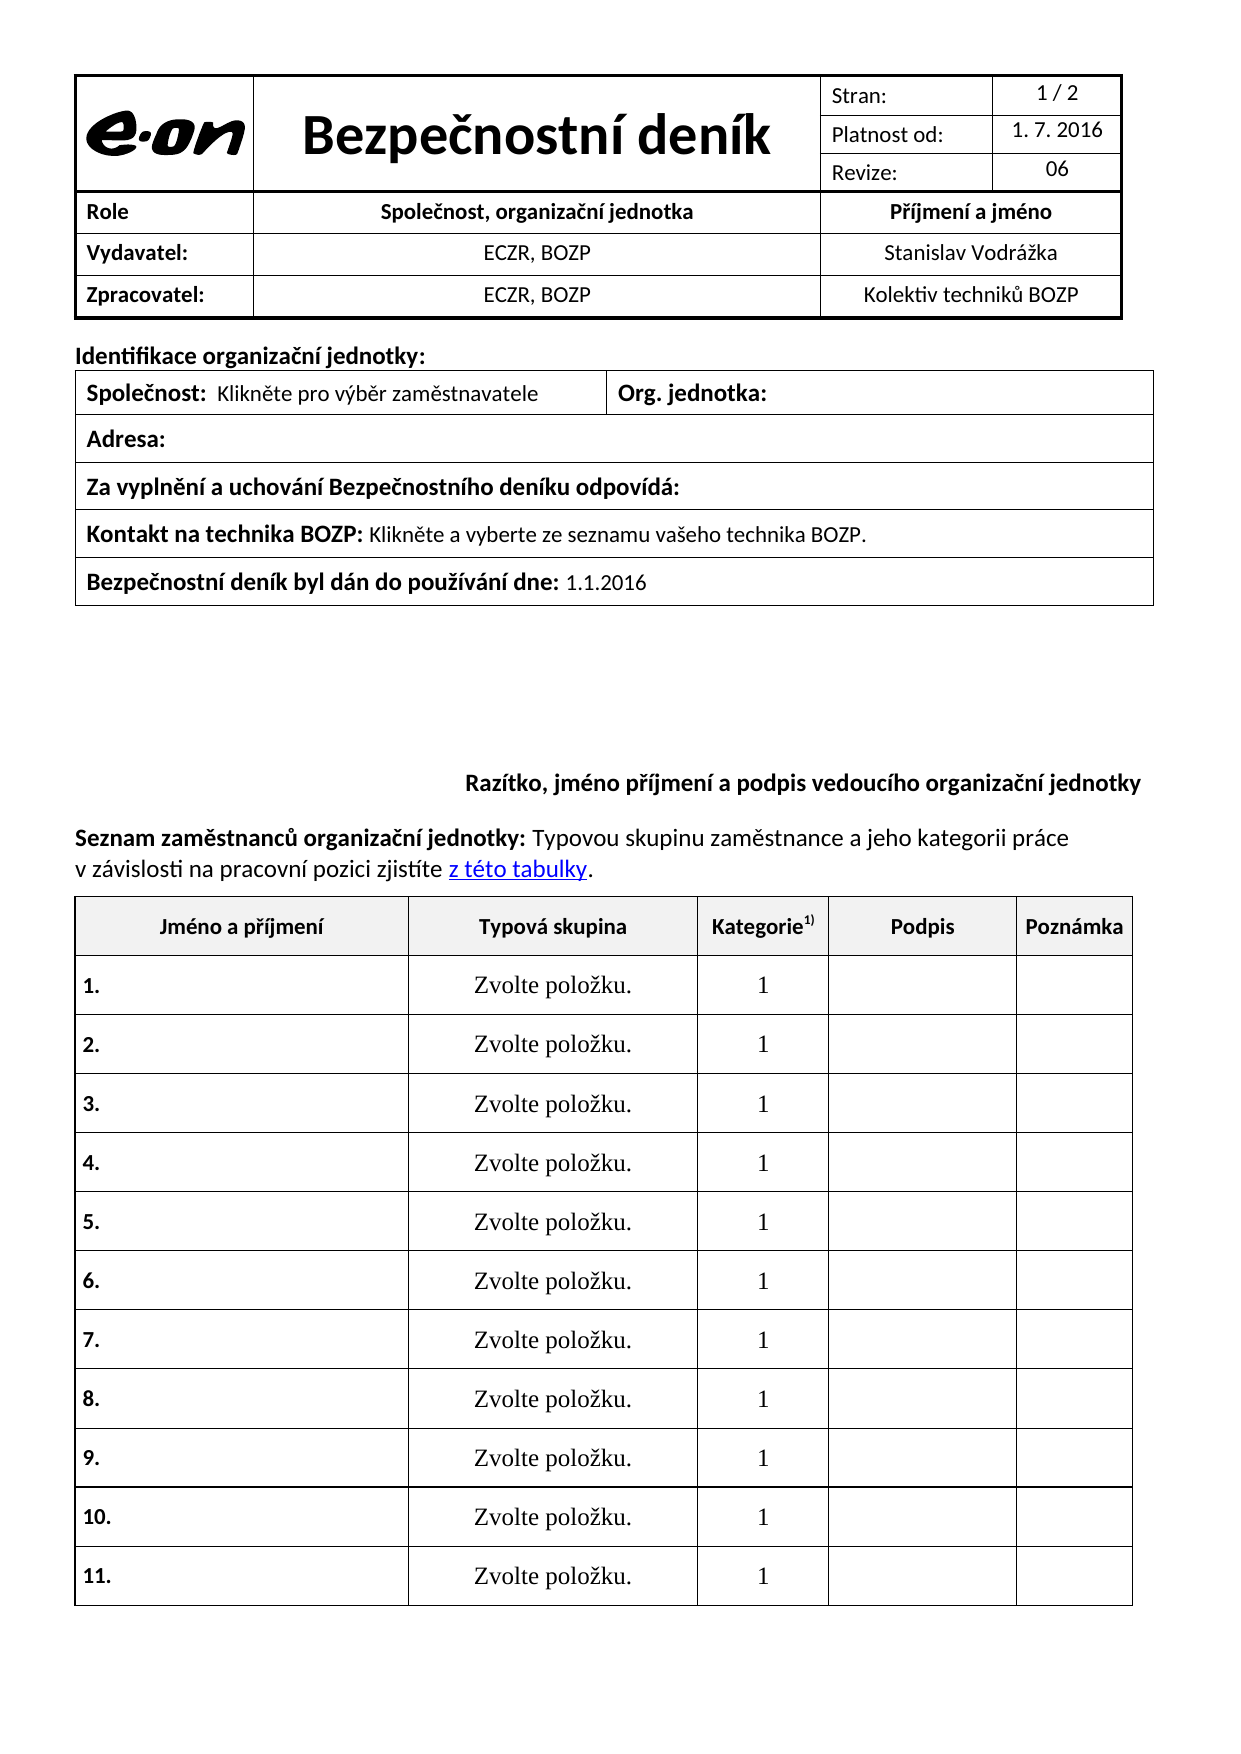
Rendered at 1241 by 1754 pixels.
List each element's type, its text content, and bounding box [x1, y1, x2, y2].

table_header Typová skupina [409, 897, 697, 955]
table_cell [1017, 1133, 1132, 1191]
table_cell [76, 1015, 408, 1073]
table_header Jméno a příjmení [76, 897, 408, 955]
table_cell Za vyplnění a uchování Bezpečnostního deníku odpovídá: [76, 463, 1153, 509]
table_cell [829, 956, 1016, 1014]
table_cell [829, 1429, 1016, 1486]
table_cell [1017, 1015, 1132, 1073]
table_cell Kontakt na technika BOZP: [76, 510, 1153, 557]
table_cell [829, 1133, 1016, 1191]
table_cell [76, 956, 408, 1014]
table_header Společnost: [76, 371, 606, 414]
table_header Podpis [829, 897, 1016, 955]
text Seznam zaměstnanců organizační jednotky: Typovou skupinu zaměstnance a jeho kategorii práce v závislosti na pracovní pozici zjistíte z této tabulky. [75, 822, 1165, 883]
table_cell [1017, 1429, 1132, 1486]
table_cell [829, 1547, 1016, 1604]
table_header Org. jednotka: [607, 371, 1153, 414]
table_cell [829, 1369, 1016, 1427]
table_cell Razítko, jméno příjmení a podpis vedoucího organizační jednotky [75, 606, 1153, 797]
table_cell [829, 1015, 1016, 1073]
table_cell [76, 1192, 408, 1250]
table_cell [829, 1074, 1016, 1132]
table_cell [829, 1488, 1016, 1546]
table_cell [76, 1429, 408, 1486]
table_cell [1017, 1074, 1132, 1132]
text Identifikace organizační jednotky: [75, 340, 1165, 370]
table_cell [829, 1310, 1016, 1368]
table_cell [76, 1488, 408, 1546]
table_cell [829, 1192, 1016, 1250]
table_cell Bezpečnostní deník byl dán do používání dne: [76, 558, 1153, 605]
table_cell [829, 1251, 1016, 1309]
table_cell [76, 1133, 408, 1191]
table_cell [1017, 1369, 1132, 1427]
table_cell [1017, 1488, 1132, 1546]
table_cell [76, 1310, 408, 1368]
table_cell [76, 1251, 408, 1309]
table_cell [76, 1547, 408, 1604]
table_cell [1017, 1547, 1132, 1604]
table_cell Adresa: [76, 415, 1153, 462]
table_header Kategorie1) [698, 897, 828, 955]
table_cell [1017, 1192, 1132, 1250]
table_cell [1017, 956, 1132, 1014]
table_cell [1017, 1251, 1132, 1309]
table_cell [76, 1369, 408, 1427]
table_cell [76, 1074, 408, 1132]
table_cell [1017, 1310, 1132, 1368]
table_header Poznámka [1017, 897, 1132, 955]
